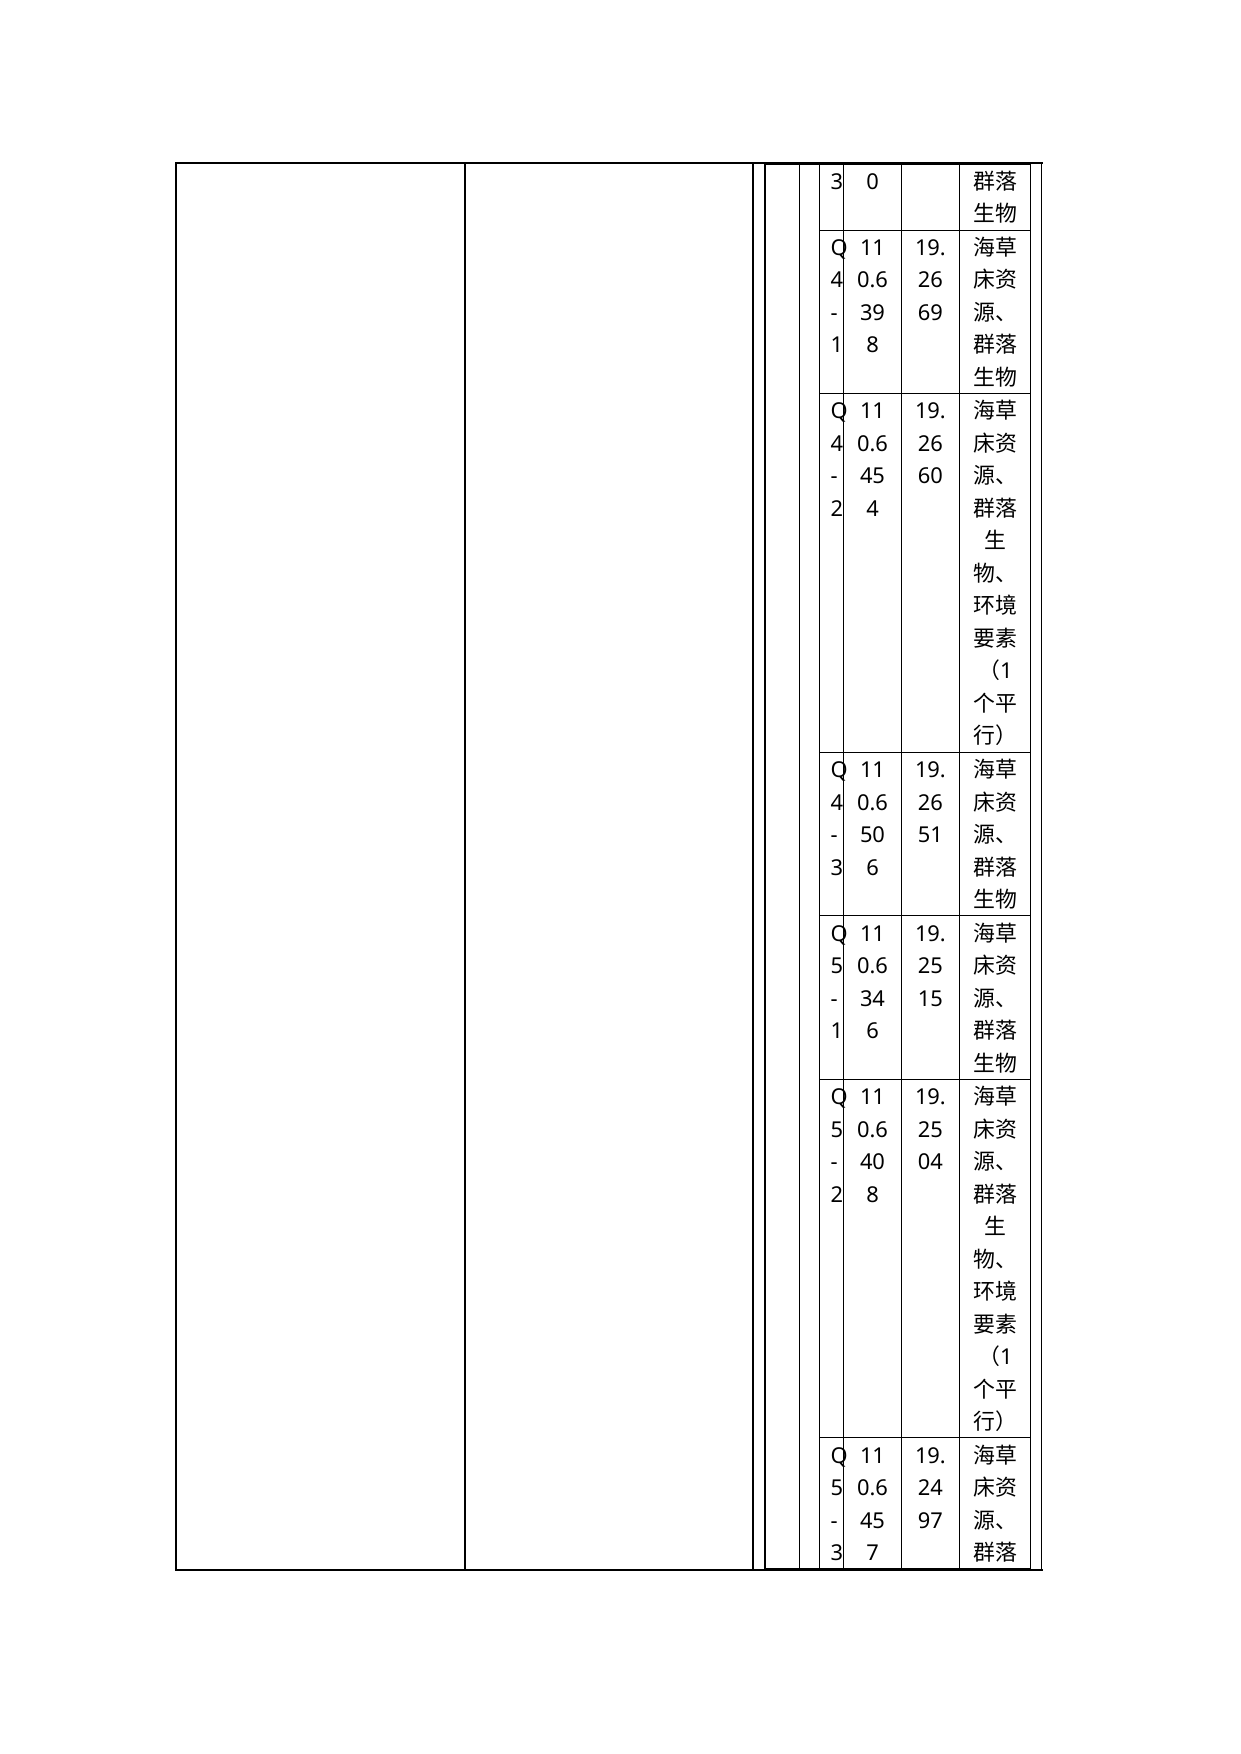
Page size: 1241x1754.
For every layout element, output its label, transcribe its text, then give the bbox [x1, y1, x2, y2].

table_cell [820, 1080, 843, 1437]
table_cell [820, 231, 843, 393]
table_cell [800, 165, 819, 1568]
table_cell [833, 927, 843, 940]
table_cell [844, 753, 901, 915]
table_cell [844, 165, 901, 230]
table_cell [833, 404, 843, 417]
table_cell 1 [177, 164, 464, 1569]
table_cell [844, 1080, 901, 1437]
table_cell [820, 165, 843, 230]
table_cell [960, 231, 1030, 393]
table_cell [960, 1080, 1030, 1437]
table_cell ★ [466, 164, 752, 1569]
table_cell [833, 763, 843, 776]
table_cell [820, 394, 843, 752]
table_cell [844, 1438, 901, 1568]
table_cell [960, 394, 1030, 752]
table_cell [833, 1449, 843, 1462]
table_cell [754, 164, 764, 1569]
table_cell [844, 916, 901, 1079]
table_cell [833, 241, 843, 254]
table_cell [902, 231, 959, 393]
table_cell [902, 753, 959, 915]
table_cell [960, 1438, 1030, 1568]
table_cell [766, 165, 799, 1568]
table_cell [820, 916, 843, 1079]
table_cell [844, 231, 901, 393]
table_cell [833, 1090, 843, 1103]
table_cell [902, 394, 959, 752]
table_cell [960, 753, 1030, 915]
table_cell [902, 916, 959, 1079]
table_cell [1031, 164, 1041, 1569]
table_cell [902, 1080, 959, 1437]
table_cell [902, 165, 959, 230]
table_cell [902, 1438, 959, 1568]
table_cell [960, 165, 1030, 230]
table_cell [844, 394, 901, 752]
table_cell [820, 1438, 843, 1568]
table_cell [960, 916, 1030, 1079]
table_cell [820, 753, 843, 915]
